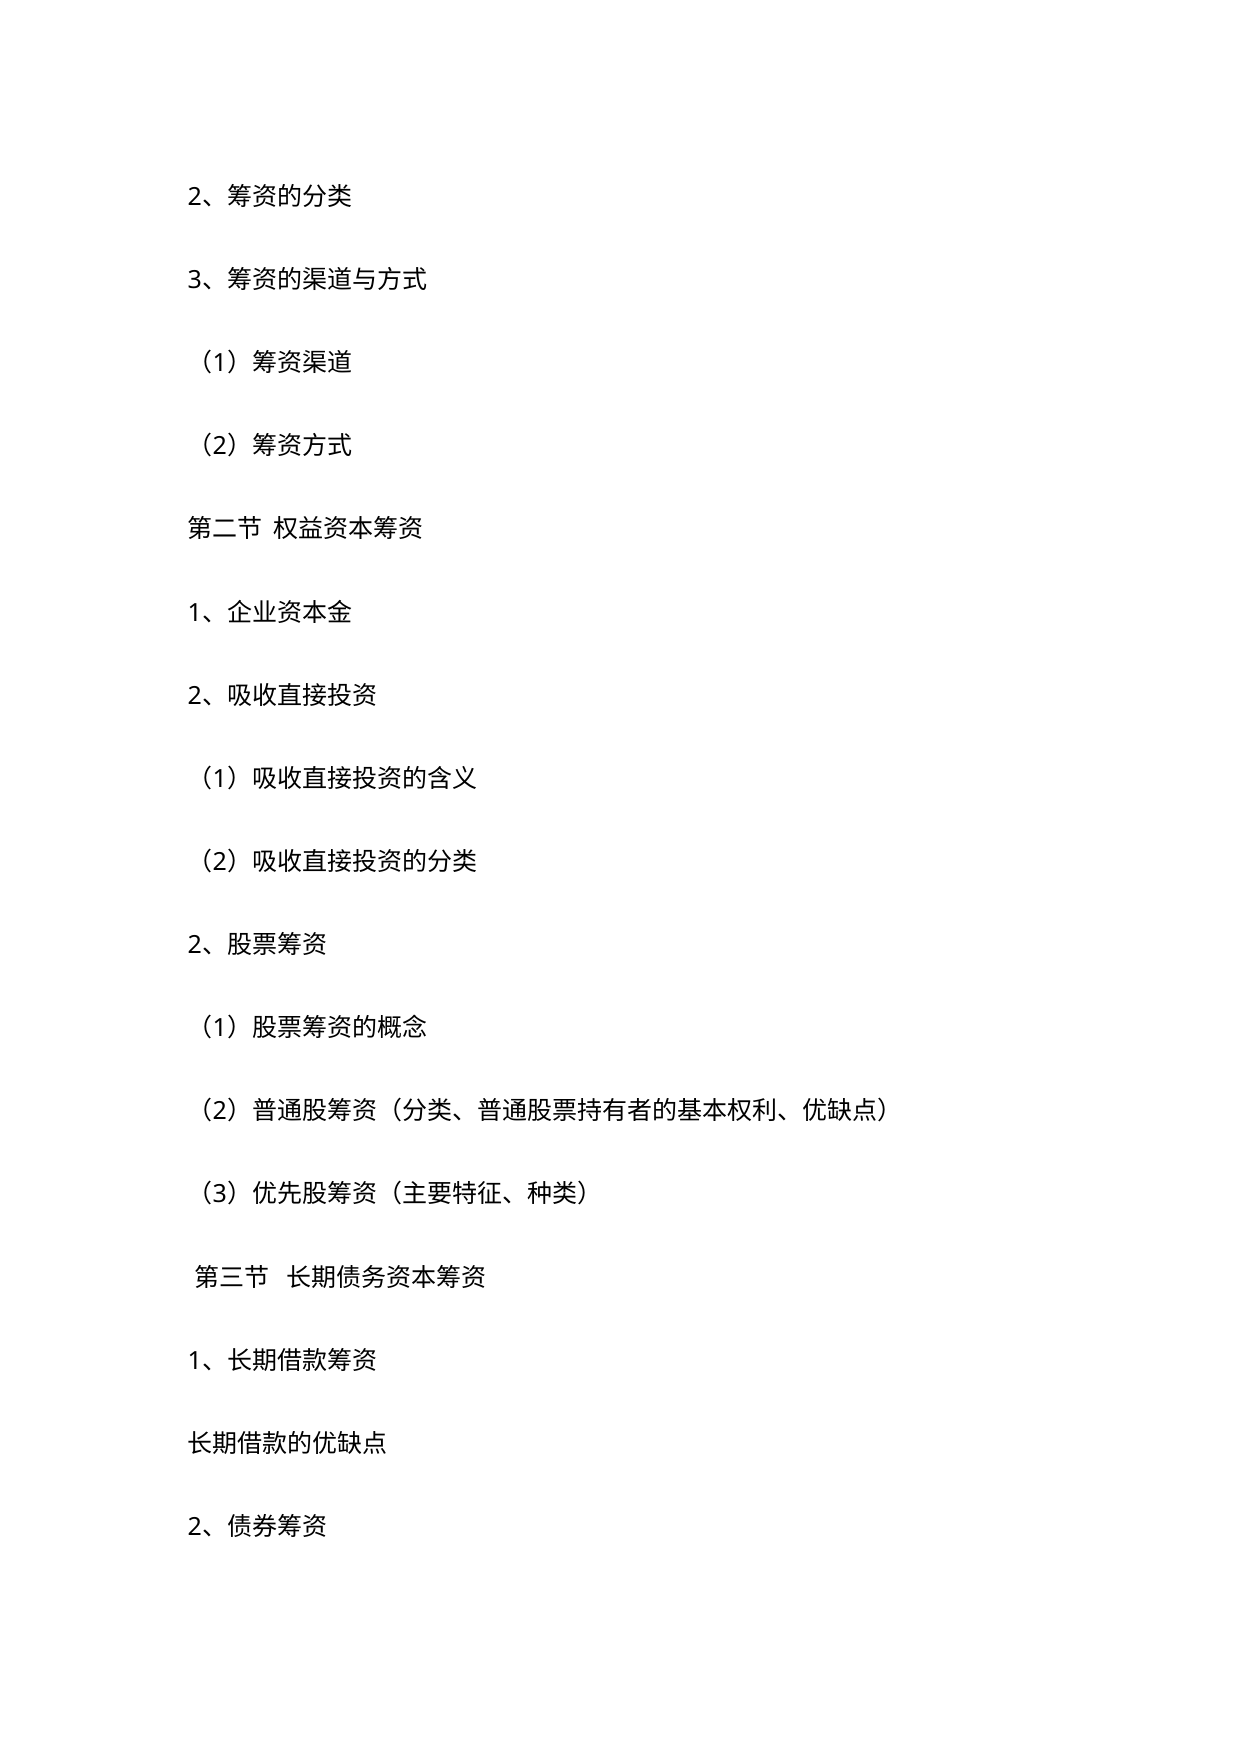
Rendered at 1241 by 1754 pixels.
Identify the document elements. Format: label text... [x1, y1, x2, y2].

text 2、债券筹资 [187, 1492, 1053, 1557]
text 2、吸收直接投资 [187, 661, 1053, 726]
text （1）吸收直接投资的含义 [187, 744, 1053, 809]
text （1）筹资渠道 [187, 328, 1053, 393]
text 第三节 长期债务资本筹资 [187, 1243, 1053, 1308]
text 2、筹资的分类 [187, 162, 1053, 227]
text 2、股票筹资 [187, 910, 1053, 975]
text （3）优先股筹资（主要特征、种类） [187, 1159, 1053, 1224]
text 1、长期借款筹资 [187, 1326, 1053, 1391]
text （2）普通股筹资（分类、普通股票持有者的基本权利、优缺点） [187, 1076, 1053, 1141]
text 长期借款的优缺点 [187, 1409, 1053, 1474]
text （2）筹资方式 [187, 411, 1053, 476]
text 3、筹资的渠道与方式 [187, 245, 1053, 310]
text 第二节 权益资本筹资 [187, 494, 1053, 559]
text （1）股票筹资的概念 [187, 993, 1053, 1058]
text （2）吸收直接投资的分类 [187, 827, 1053, 892]
text 1、企业资本金 [187, 578, 1053, 643]
